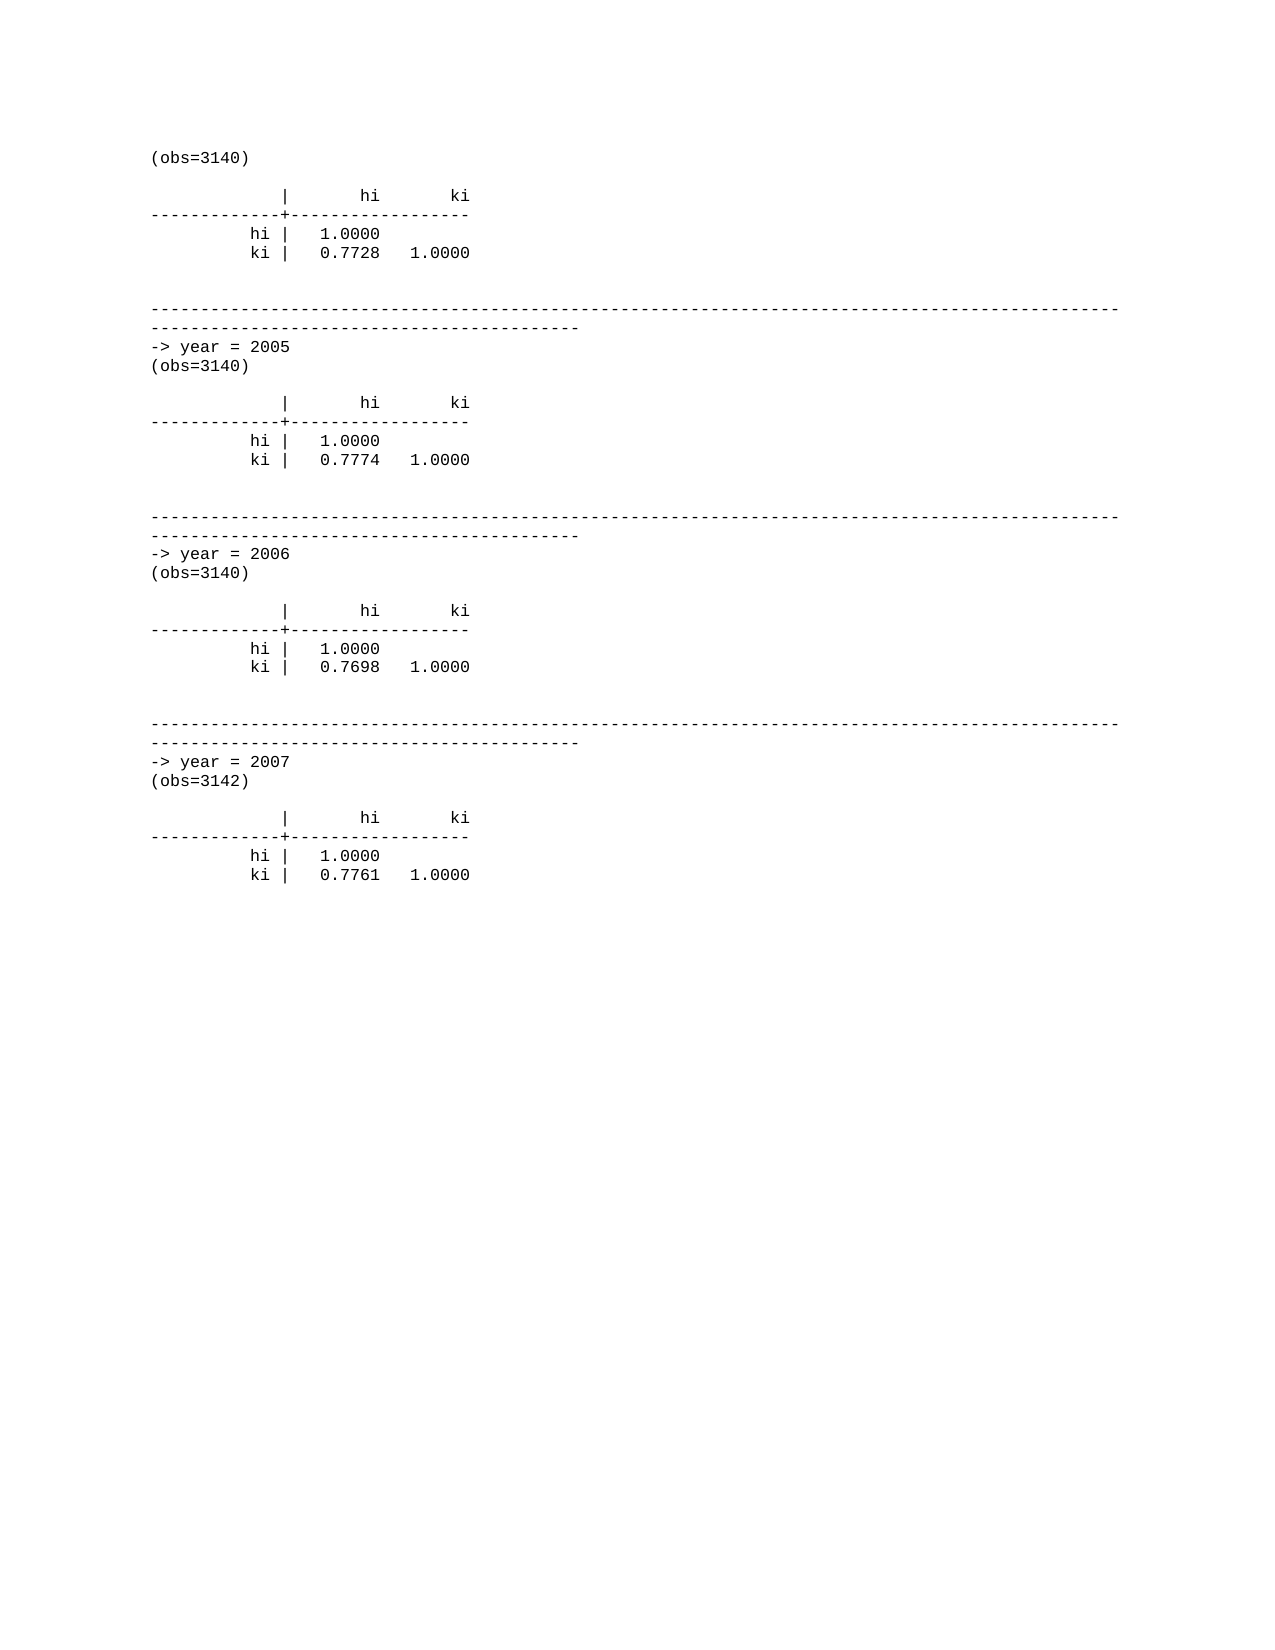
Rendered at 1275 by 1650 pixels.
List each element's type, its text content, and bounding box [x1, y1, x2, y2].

text | hi ki [150, 602, 1125, 621]
text -------------+------------------ [150, 621, 1125, 640]
text ki | 0.7774 1.0000 [150, 452, 1125, 471]
text (obs=3140) [150, 565, 1125, 584]
text -> year = 2005 [150, 338, 1125, 357]
text hi | 1.0000 [150, 433, 1125, 452]
text hi | 1.0000 [150, 225, 1125, 244]
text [150, 301, 1125, 338]
text (obs=3142) [150, 772, 1125, 791]
text -------------------------------------------------------------------------------------------------------------------------------------------- [150, 716, 1125, 753]
text -------------------------------------------------------------------------------------------------------------------------------------------- [150, 508, 1125, 546]
text ki | 0.7698 1.0000 [150, 659, 1125, 678]
text | hi ki [150, 395, 1125, 414]
text ki | 0.7761 1.0000 [150, 866, 1125, 885]
text -------------+------------------ [150, 829, 1125, 848]
text ki | 0.7728 1.0000 [150, 244, 1125, 263]
text | hi ki [150, 810, 1125, 829]
text -------------+------------------ [150, 207, 1125, 225]
text | hi ki [150, 188, 1125, 207]
text -------------+------------------ [150, 414, 1125, 433]
text hi | 1.0000 [150, 848, 1125, 866]
text (obs=3140) [150, 357, 1125, 376]
text -> year = 2007 [150, 753, 1125, 772]
text -> year = 2006 [150, 546, 1125, 565]
text (obs=3140) [150, 150, 1125, 169]
text hi | 1.0000 [150, 640, 1125, 659]
